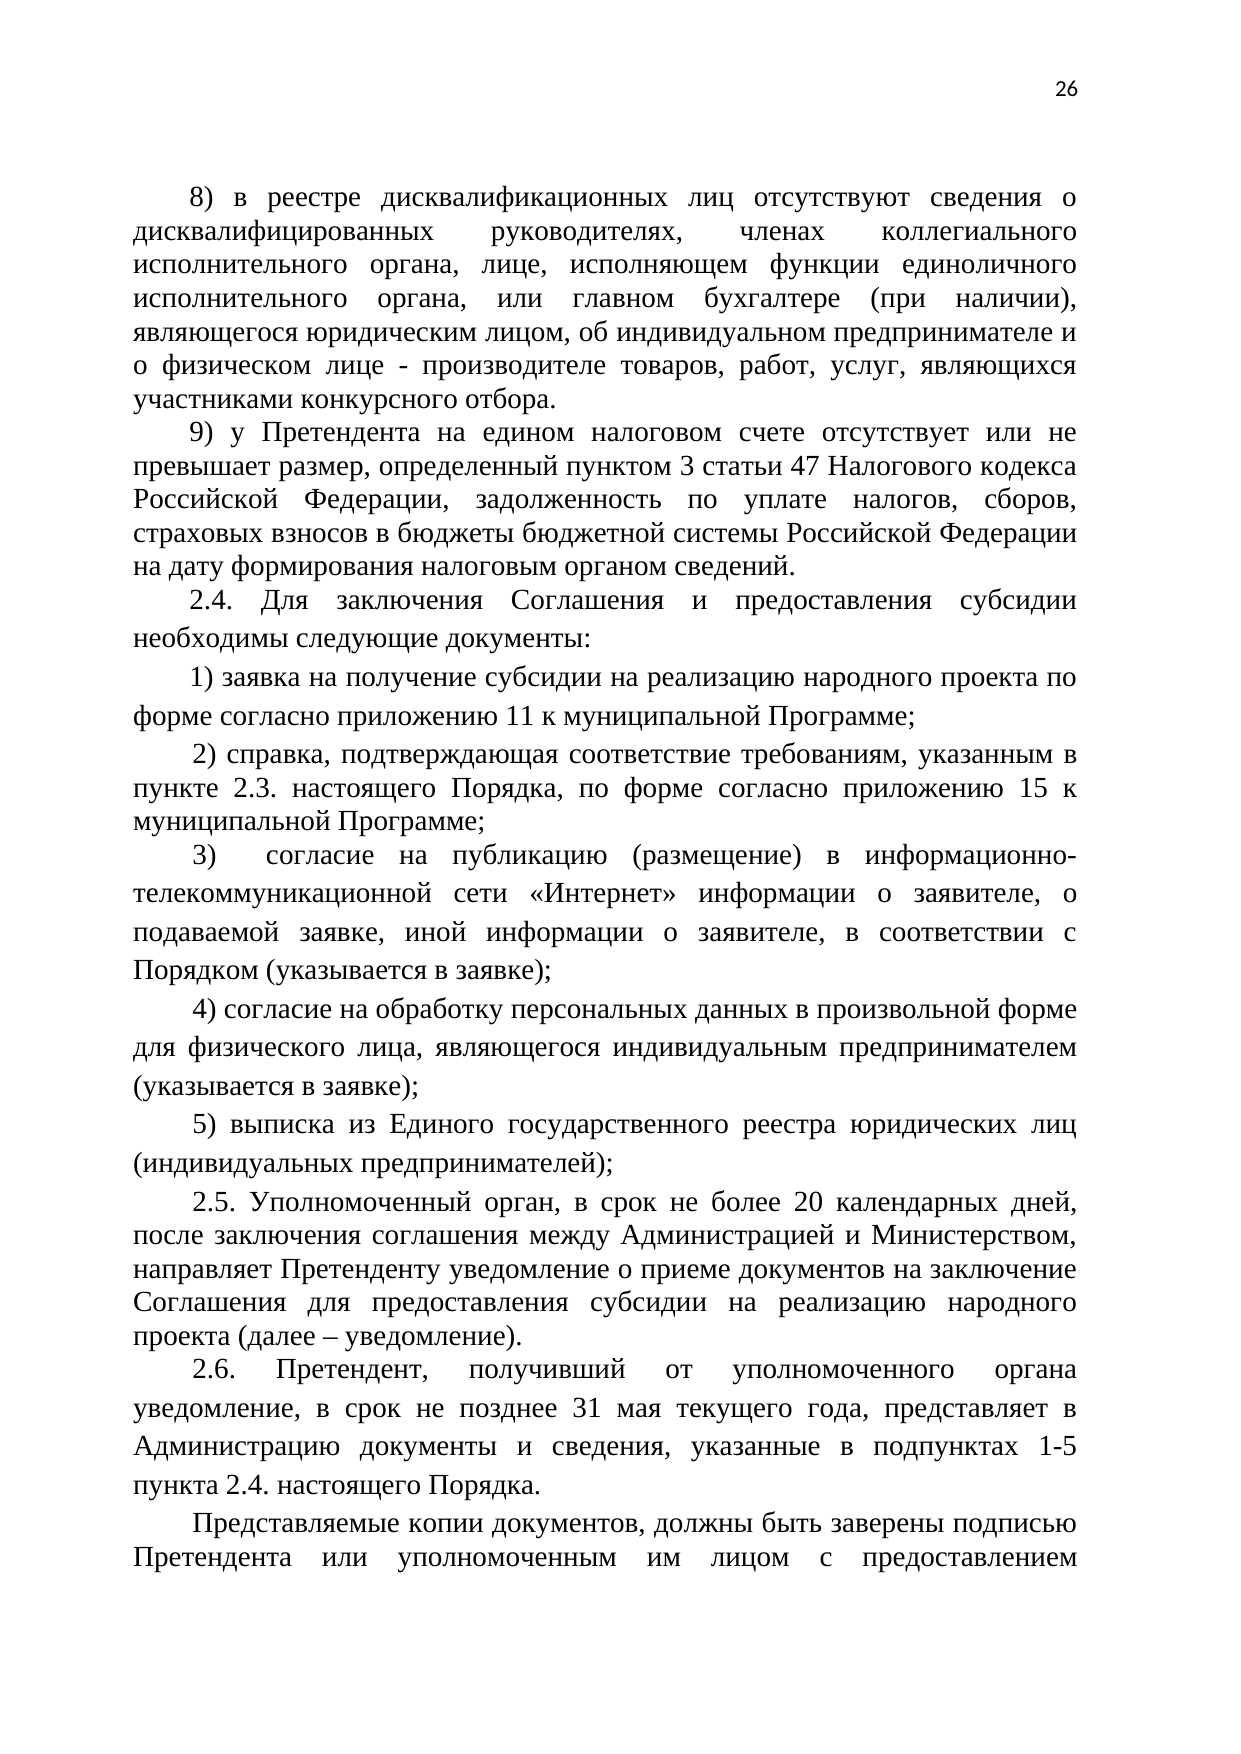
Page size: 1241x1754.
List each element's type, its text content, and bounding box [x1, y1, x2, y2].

text 1) заявка на получение субсидии на реализацию народного проекта по форме согласно приложению 11 к муниципальной Программе; [133, 659, 1078, 731]
text 8) в реестре дисквалификационных лиц отсутствуют сведения о дисквалифицированных руководителях, членах коллегиального исполнительного органа, лице, исполняющем функции единоличного исполнительного органа, или главном бухгалтере (при наличии), являющегося юридическим лицом, об индивидуальном предпринимателе и о физическом лице - производителе товаров, работ, услуг, являющихся участниками конкурсного отбора. [133, 179, 1078, 414]
text 2.4. Для заключения Соглашения и предоставления субсидии необходимы следующие документы: [133, 582, 1078, 654]
text 9) у Претендента на едином налоговом счете отсутствует или не превышает размер, определенный пунктом 3 статьи 47 Налогового кодекса Российской Федерации, задолженность по уплате налогов, сборов, страховых взносов в бюджеты бюджетной системы Российской Федерации на дату формирования налоговым органом сведений. [133, 414, 1078, 582]
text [133, 1506, 1078, 1573]
text 4) согласие на обработку персональных данных в произвольной форме для физического лица, являющегося индивидуальным предпринимателем (указывается в заявке); [133, 991, 1078, 1102]
text 2.5. Уполномоченный орган, в срок не более 20 календарных дней, после заключения соглашения между Администрацией и Министерством, направляет Претенденту уведомление о приеме документов на заключение Соглашения для предоставления субсидии на реализацию народного проекта (далее – уведомление). [133, 1184, 1078, 1351]
text 2.6. Претендент, получивший от уполномоченного органа уведомление, в срок не позднее 31 мая текущего года, представляет в Администрацию документы и сведения, указанные в подпунктах 1-5 пункта 2.4. настоящего Порядка. [133, 1351, 1078, 1501]
text 2) справка, подтверждающая соответствие требованиям, указанным в пункте 2.3. настоящего Порядка, по форме согласно приложению 15 к муниципальной Программе; [133, 736, 1078, 837]
text 5) выписка из Единого государственного реестра юридических лиц (индивидуальных предпринимателей); [133, 1107, 1078, 1179]
text 3) согласие на публикацию (размещение) в информационно-телекоммуникационной сети «Интернет» информации о заявителе, о подаваемой заявке, иной информации о заявителе, в соответствии с Порядком (указывается в заявке); [133, 837, 1078, 986]
